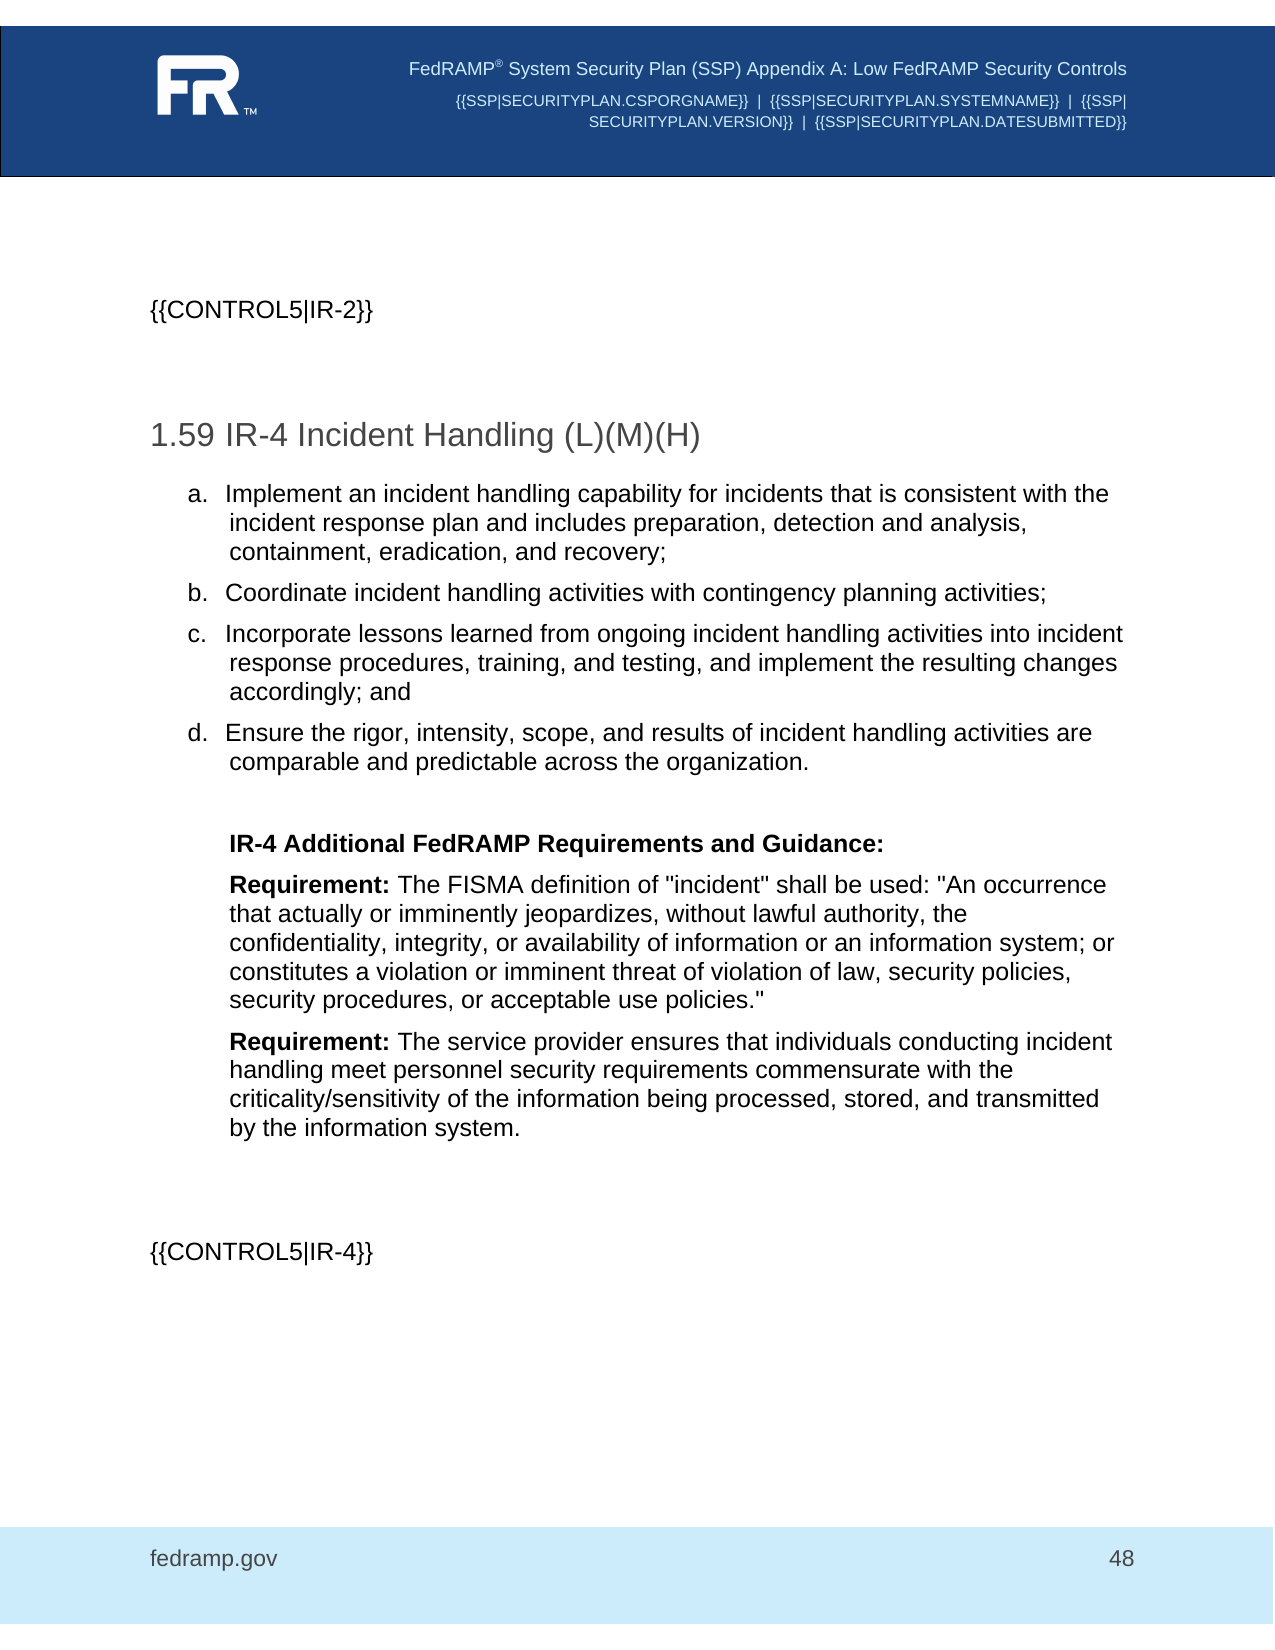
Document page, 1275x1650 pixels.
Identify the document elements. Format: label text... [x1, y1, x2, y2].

picture [157, 55, 257, 115]
subtitle IR-4 Incident Handling (L)(M)(H) [150, 416, 1125, 454]
text c. Incorporate lessons learned from ongoing incident handling activities into incident response procedures, training, and testing, and implement the resulting changes accordingly; and [150, 619, 1125, 705]
text b. Coordinate incident handling activities with contingency planning activities; [150, 578, 1125, 606]
text Requirement: The FISMA definition of "incident" shall be used: "An occurrence that actually or imminently jeopardizes, without lawful authority, the confidentiality, integrity, or availability of information or an information system; or constitutes a violation or imminent threat of violation of law, security policies, security procedures, or acceptable use policies." [150, 870, 1125, 1014]
text a. Implement an incident handling capability for incidents that is consistent with the incident response plan and includes preparation, detection and analysis, containment, eradication, and recovery; [150, 479, 1125, 565]
text IR-4 Additional FedRAMP Requirements and Guidance: [150, 829, 1125, 858]
text Requirement: The service provider ensures that individuals conducting incident handling meet personnel security requirements commensurate with the criticality/sensitivity of the information being processed, stored, and transmitted by the information system. [150, 1026, 1125, 1141]
text {{CONTROL5|IR-2}} [150, 296, 1125, 324]
text d. Ensure the rigor, intensity, scope, and results of incident handling activities are comparable and predictable across the organization. [150, 718, 1125, 775]
text {{CONTROL5|IR-4}} [150, 1236, 1125, 1265]
